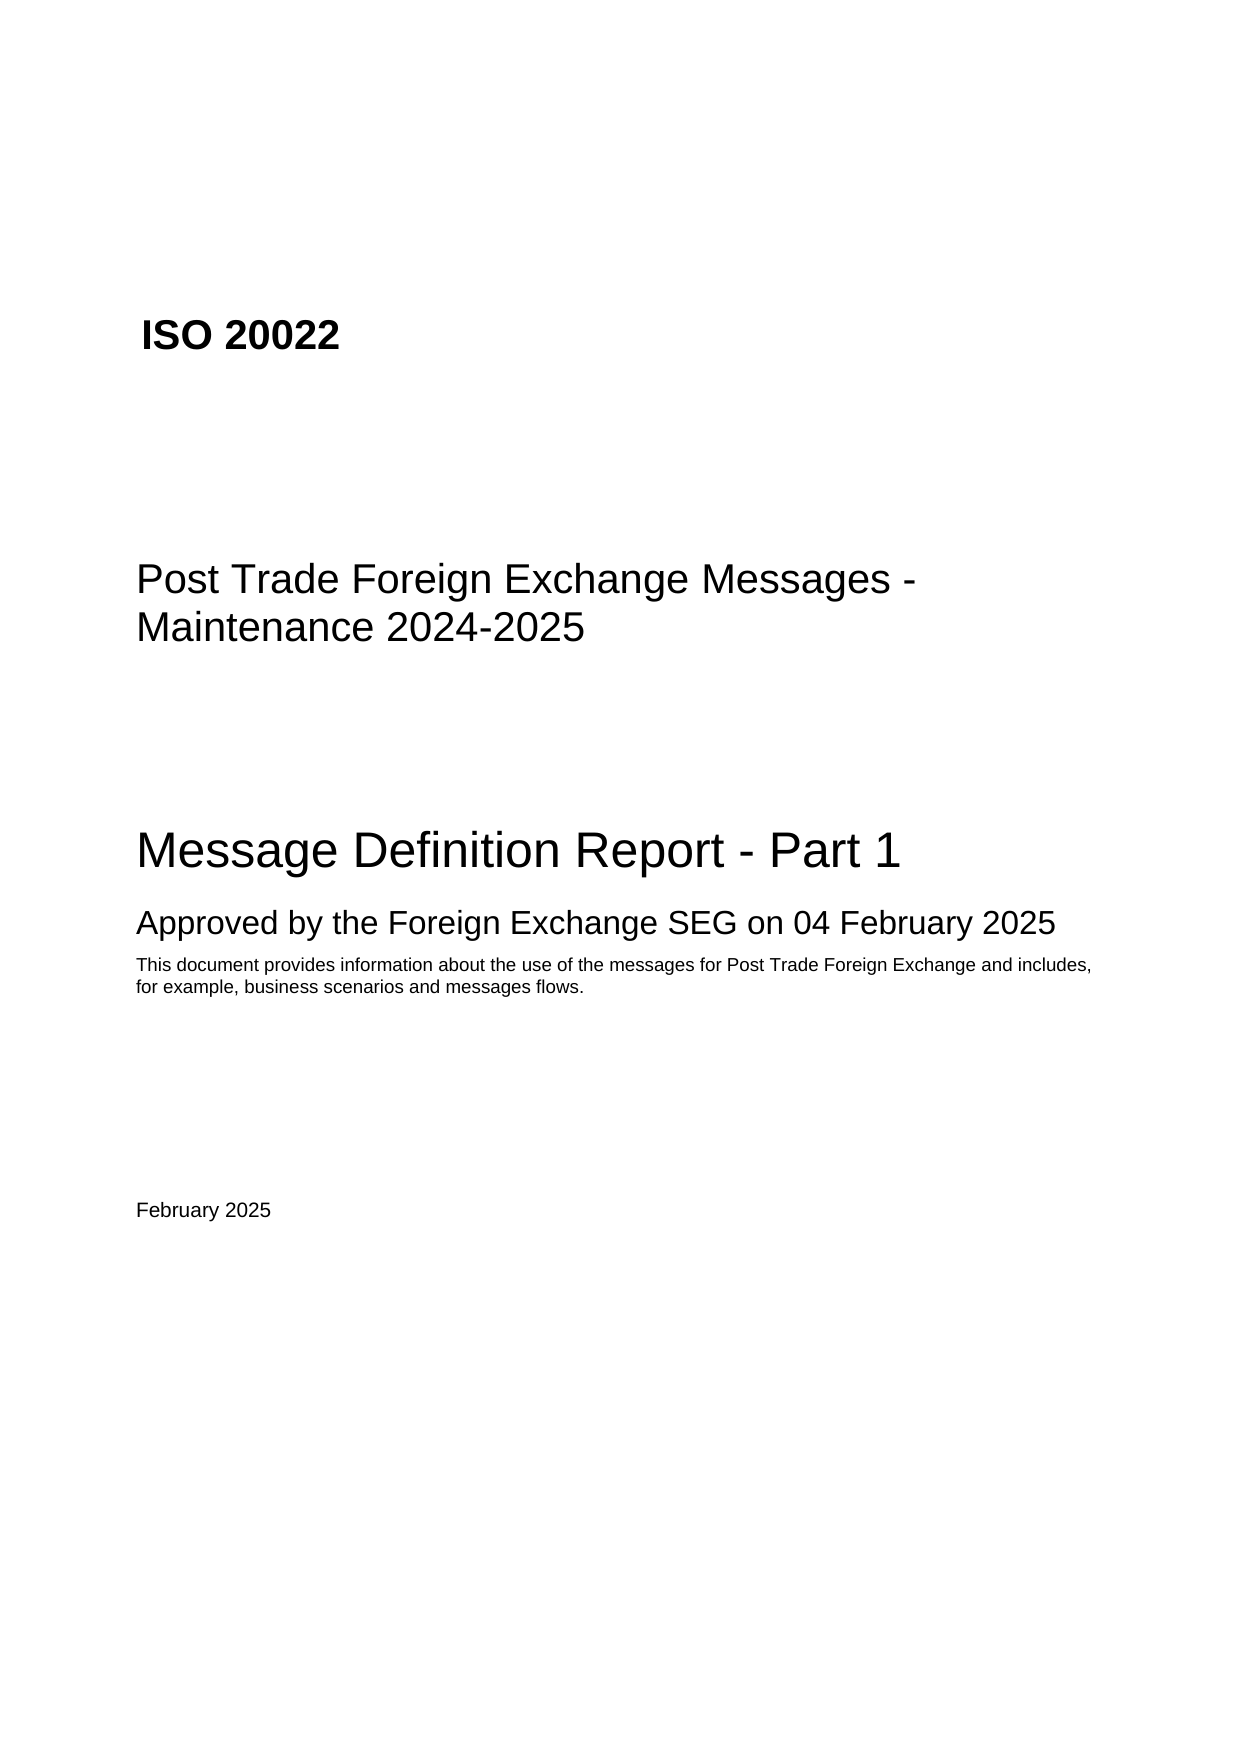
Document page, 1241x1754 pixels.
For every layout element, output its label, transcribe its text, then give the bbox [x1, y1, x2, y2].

subtitle Approved by the Foreign Exchange SEG on 04 February 2025 [136, 903, 1104, 942]
title Message Definition Report - Part 1 [136, 821, 1104, 878]
title This document provides information about the use of the messages for Post Trade Foreign Exchange and includes, for example, business scenarios and messages flows. [136, 954, 1104, 997]
text February 2025 [136, 1198, 1104, 1222]
text ISO 20022 [136, 310, 1104, 358]
text Post Trade Foreign Exchange Messages -Maintenance 2024-2025 [136, 554, 1104, 650]
